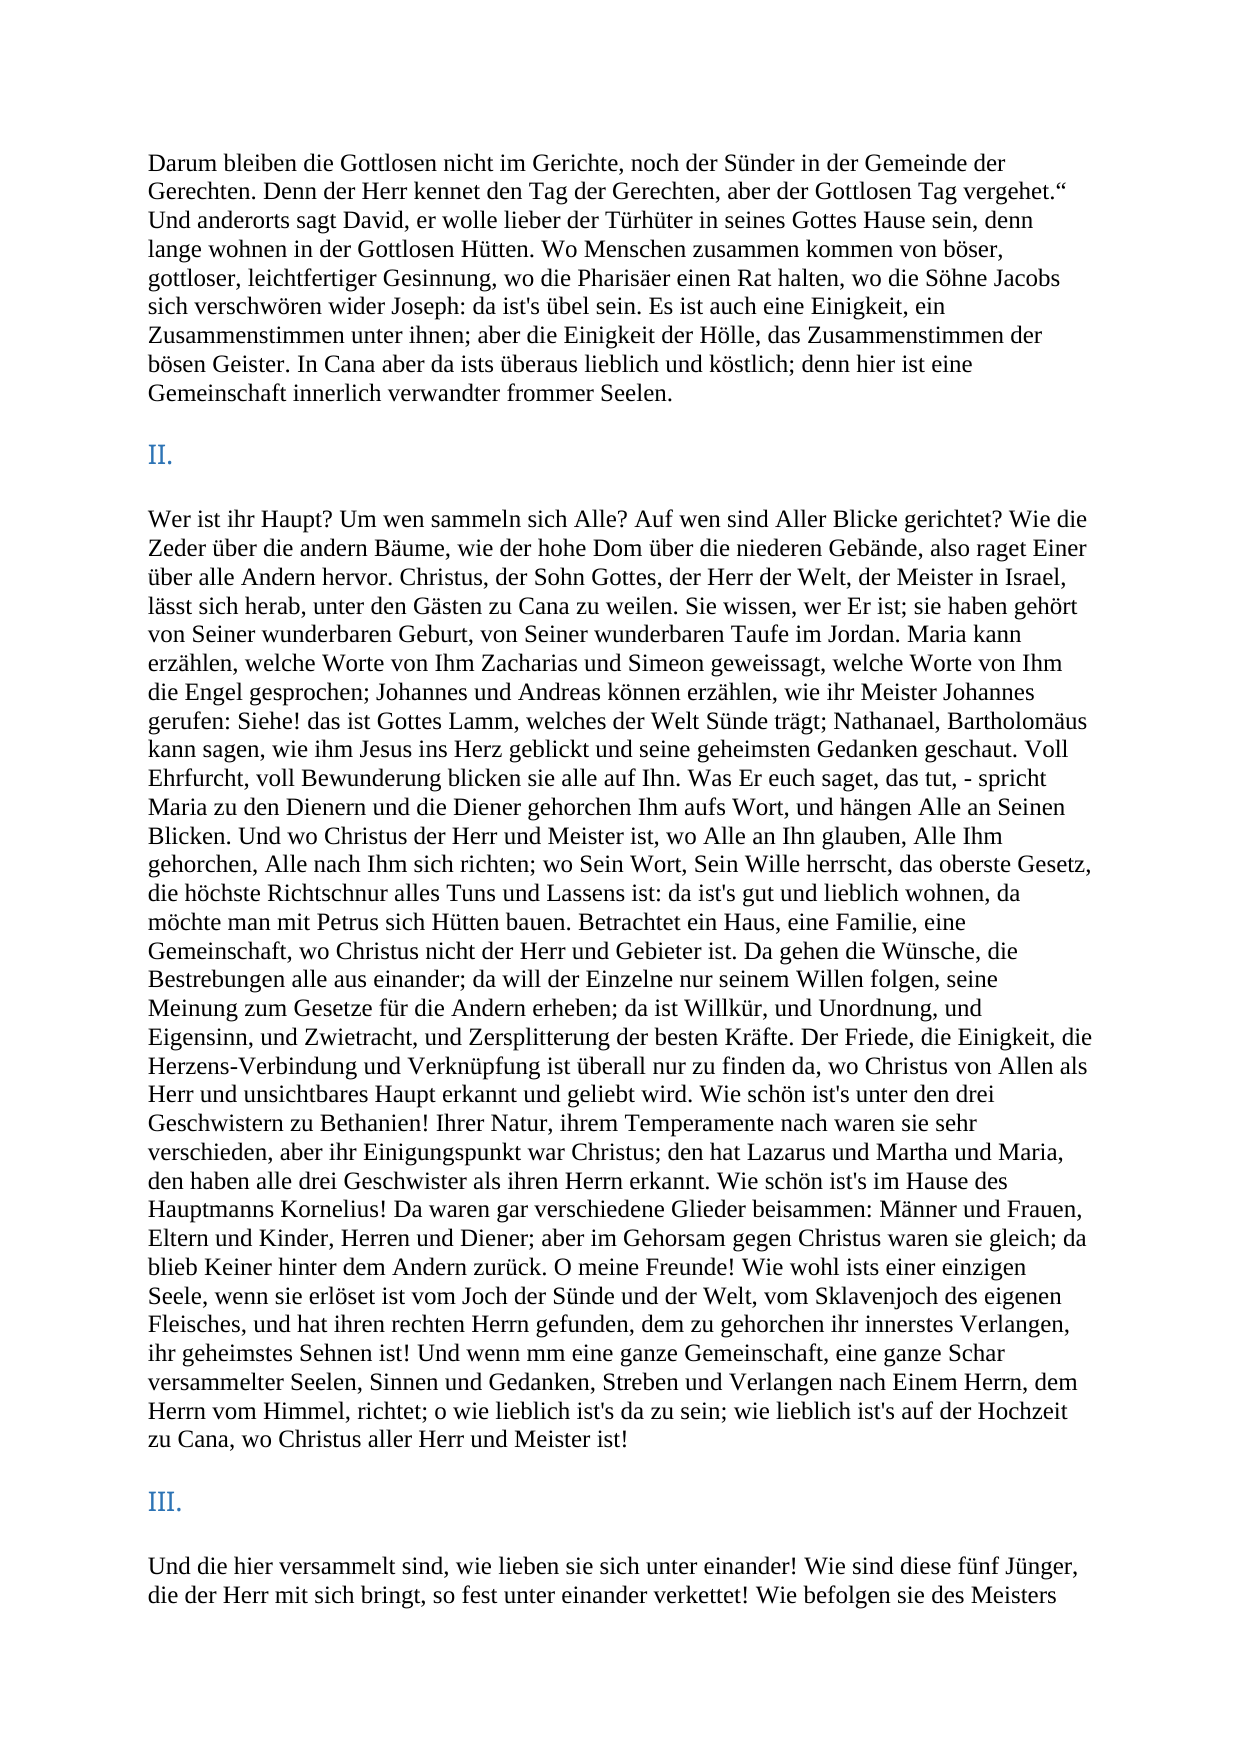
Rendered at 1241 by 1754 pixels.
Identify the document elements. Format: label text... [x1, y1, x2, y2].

subtitle III. [148, 1482, 1093, 1519]
text Wer ist ihr Haupt? Um wen sammeln sich Alle? Auf wen sind Aller Blicke gerichtet? Wie die Zeder über die andern Bäume, wie der hohe Dom über die niederen Gebände, also raget Einer über alle Andern hervor. Christus, der Sohn Gottes, der Herr der Welt, der Meister in Israel, lässt sich herab, unter den Gästen zu Cana zu weilen. Sie wissen, wer Er ist; sie haben gehört von Seiner wunderbaren Geburt, von Seiner wunderbaren Taufe im Jordan. Maria kann erzählen, welche Worte von Ihm Zacharias und Simeon geweissagt, welche Worte von Ihm die Engel gesprochen; Johannes und Andreas können erzählen, wie ihr Meister Johannes gerufen: Siehe! das ist Gottes Lamm, welches der Welt Sünde trägt; Nathanael, Bartholomäus kann sagen, wie ihm Jesus ins Herz geblickt und seine geheimsten Gedanken geschaut. Voll Ehrfurcht, voll Bewunderung blicken sie alle auf Ihn. Was Er euch saget, das tut, - spricht Maria zu den Dienern und die Diener gehorchen Ihm aufs Wort, und hängen Alle an Seinen Blicken. Und wo Christus der Herr und Meister ist, wo Alle an Ihn glauben, Alle Ihm gehorchen, Alle nach Ihm sich richten; wo Sein Wort, Sein Wille herrscht, das oberste Gesetz, die höchste Richtschnur alles Tuns und Lassens ist: da ist's gut und lieblich wohnen, da möchte man mit Petrus sich Hütten bauen. Betrachtet ein Haus, eine Familie, eine Gemeinschaft, wo Christus nicht der Herr und Gebieter ist. Da gehen die Wünsche, die Bestrebungen alle aus einander; da will der Einzelne nur seinem Willen folgen, seine Meinung zum Gesetze für die Andern erheben; da ist Willkür, und Unordnung, und Eigensinn, und Zwietracht, und Zersplitterung der besten Kräfte. Der Friede, die Einigkeit, die Herzens-Verbindung und Verknüpfung ist überall nur zu finden da, wo Christus von Allen als Herr und unsichtbares Haupt erkannt und geliebt wird. Wie schön ist's unter den drei Geschwistern zu Bethanien! Ihrer Natur, ihrem Temperamente nach waren sie sehr verschieden, aber ihr Einigungspunkt war Christus; den hat Lazarus und Martha und Maria, den haben alle drei Geschwister als ihren Herrn erkannt. Wie schön ist's im Hause des Hauptmanns Kornelius! Da waren gar verschiedene Glieder beisammen: Männer und Frauen, Eltern und Kinder, Herren und Diener; aber im Gehorsam gegen Christus waren sie gleich; da blieb Keiner hinter dem Andern zurück. O meine Freunde! Wie wohl ists einer einzigen Seele, wenn sie erlöset ist vom Joch der Sünde und der Welt, vom Sklavenjoch des eigenen Fleisches, und hat ihren rechten Herrn gefunden, dem zu gehorchen ihr innerstes Verlangen, ihr geheimstes Sehnen ist! Und wenn mm eine ganze Gemeinschaft, eine ganze Schar versammelter Seelen, Sinnen und Gedanken, Streben und Verlangen nach Einem Herrn, dem Herrn vom Himmel, richtet; o wie lieblich ist's da zu sein; wie lieblich ist's auf der Hochzeit zu Cana, wo Christus aller Herr und Meister ist! [148, 504, 1093, 1453]
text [148, 148, 1093, 406]
subtitle II. [148, 436, 1093, 472]
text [148, 1551, 1093, 1609]
